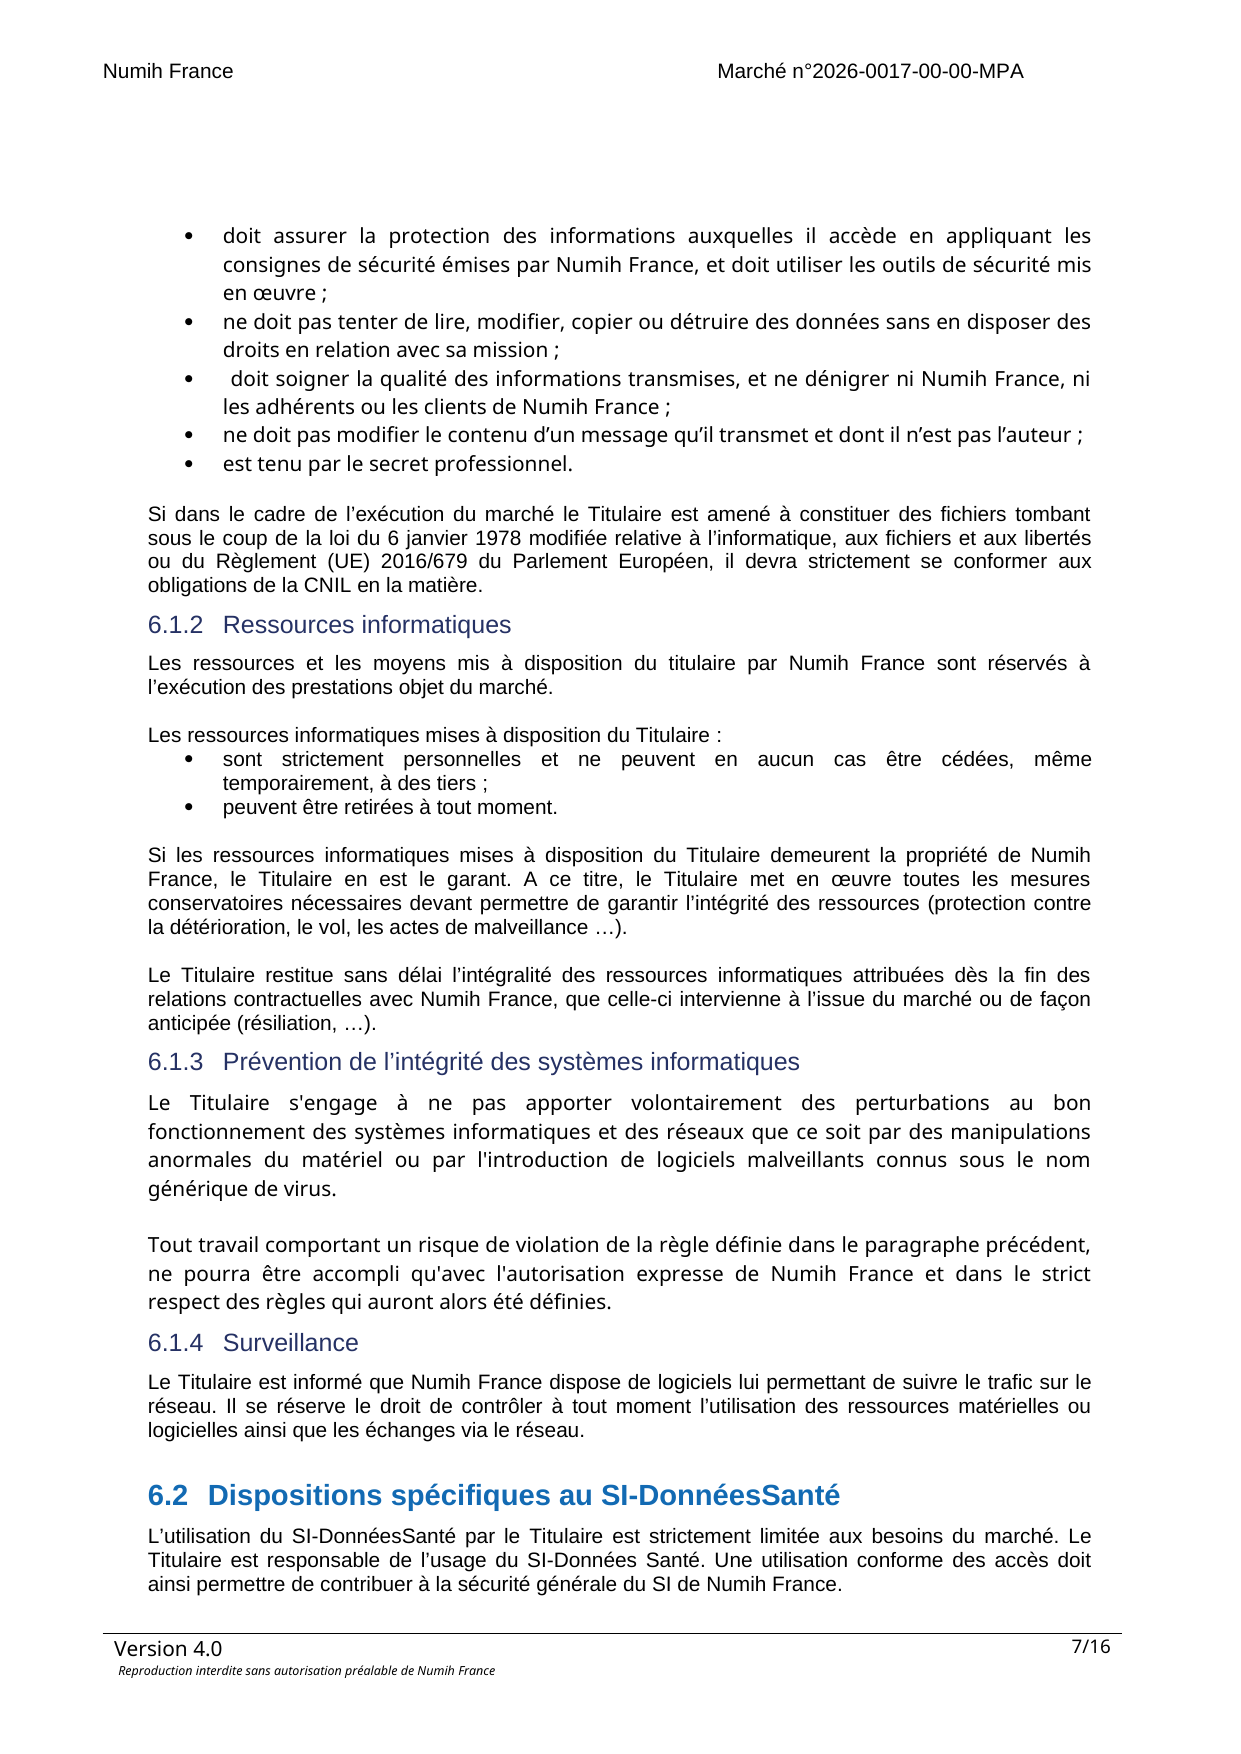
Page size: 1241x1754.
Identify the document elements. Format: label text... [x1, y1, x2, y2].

subtitle Ressources informatiques [148, 610, 1093, 638]
list doit soigner la qualité des informations transmises, et ne dénigrer ni Numih France, ni les adhérents ou les clients de Numih France ; [185, 364, 1093, 421]
text Tout travail comportant un risque de violation de la règle définie dans le paragraphe précédent, ne pourra être accompli qu'avec l'autorisation expresse de Numih France et dans le strict respect des règles qui auront alors été définies. [148, 1231, 1093, 1316]
text Le Titulaire s'engage à ne pas apporter volontairement des perturbations au bon fonctionnement des systèmes informatiques et des réseaux que ce soit par des manipulations anormales du matériel ou par l'introduction de logiciels malveillants connus sous le nom générique de virus. [148, 1088, 1093, 1202]
text L’utilisation du SI-DonnéesSanté par le Titulaire est strictement limitée aux besoins du marché. Le Titulaire est responsable de l’usage du SI-Données Santé. Une utilisation conforme des accès doit ainsi permettre de contribuer à la sécurité générale du SI de Numih France. [148, 1524, 1093, 1596]
subtitle Surveillance [148, 1328, 1093, 1357]
list sont strictement personnelles et ne peuvent en aucun cas être cédées, même temporairement, à des tiers ; [185, 747, 1093, 795]
list doit assurer la protection des informations auxquelles il accède en appliquant les consignes de sécurité émises par Numih France, et doit utiliser les outils de sécurité mis en œuvre ; [185, 222, 1093, 307]
subtitle Dispositions spécifiques au SI-DonnéesSanté [148, 1478, 1093, 1511]
list ne doit pas tenter de lire, modifier, copier ou détruire des données sans en disposer des droits en relation avec sa mission ; [185, 307, 1093, 364]
text Si les ressources informatiques mises à disposition du Titulaire demeurent la propriété de Numih France, le Titulaire en est le garant. A ce titre, le Titulaire met en œuvre toutes les mesures conservatoires nécessaires devant permettre de garantir l’intégrité des ressources (protection contre la détérioration, le vol, les actes de malveillance …). [148, 843, 1093, 939]
list ne doit pas modifier le contenu d’un message qu’il transmet et dont il n’est pas l’auteur ; [185, 421, 1093, 449]
text Le Titulaire restitue sans délai l’intégralité des ressources informatiques attribuées dès la fin des relations contractuelles avec Numih France, que celle-ci intervienne à l’issue du marché ou de façon anticipée (résiliation, …). [148, 963, 1093, 1034]
list est tenu par le secret professionnel. [185, 449, 1093, 477]
list peuvent être retirées à tout moment. [185, 795, 1093, 819]
text Les ressources informatiques mises à disposition du Titulaire : [148, 723, 1093, 747]
text Les ressources et les moyens mis à disposition du titulaire par Numih France sont réservés à l’exécution des prestations objet du marché. [148, 651, 1093, 699]
subtitle Prévention de l’intégrité des systèmes informatiques [148, 1047, 1093, 1076]
text Le Titulaire est informé que Numih France dispose de logiciels lui permettant de suivre le trafic sur le réseau. Il se réserve le droit de contrôler à tout moment l’utilisation des ressources matérielles ou logicielles ainsi que les échanges via le réseau. [148, 1369, 1093, 1441]
text Si dans le cadre de l’exécution du marché le Titulaire est amené à constituer des fichiers tombant sous le coup de la loi du 6 janvier 1978 modifiée relative à l’informatique, aux fichiers et aux libertés ou du Règlement (UE) 2016/679 du Parlement Européen, il devra strictement se conformer aux obligations de la CNIL en la matière. [148, 501, 1093, 597]
